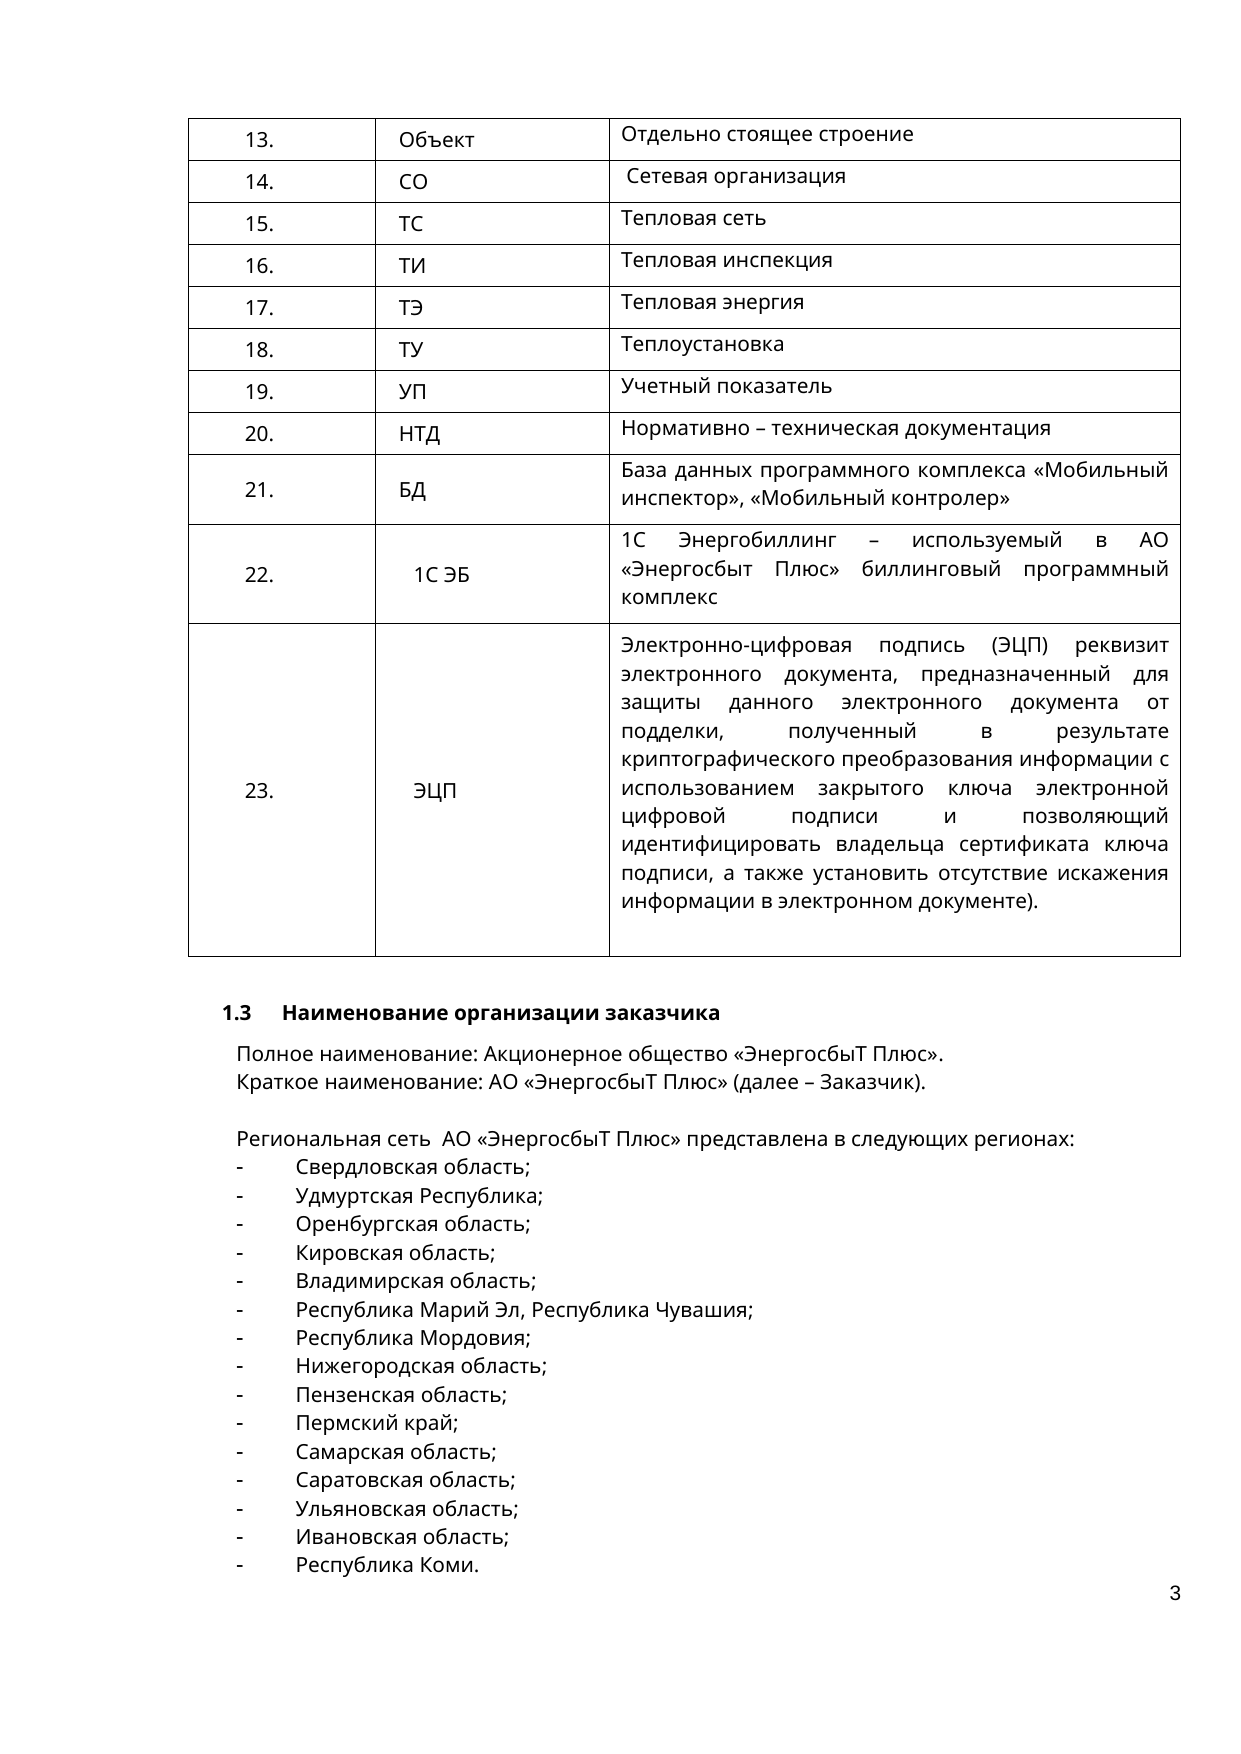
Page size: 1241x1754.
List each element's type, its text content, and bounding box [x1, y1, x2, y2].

table_cell Электронно-цифровая подпись (ЭЦП) реквизит электронного документа, предназначенный для защиты данного электронного документа от подделки, полученный в результате криптографического преобразования информации с использованием закрытого ключа электронной цифровой подписи и позволяющий идентифицировать владельца сертификата ключа подписи, а также установить отсутствие искажения информации в электронном документе). [610, 624, 1180, 956]
text Краткое наименование: АО «ЭнергосбыТ Плюс» (далее – Заказчик). [177, 1067, 1181, 1096]
list Самарская область; [236, 1437, 1181, 1465]
list Ульяновская область; [236, 1494, 1181, 1522]
table_cell [189, 203, 375, 244]
table_cell Объект [376, 119, 609, 160]
table_cell [189, 119, 375, 160]
table_cell Нормативно – техническая документация [610, 413, 1180, 454]
list Свердловская область; [236, 1152, 1181, 1181]
table_cell 1С ЭБ [376, 525, 609, 623]
text Полное наименование: Акционерное общество «ЭнергосбыТ Плюс». [177, 1039, 1181, 1067]
list Владимирская область; [236, 1266, 1181, 1295]
list Республика Марий Эл, Республика Чувашия; [236, 1295, 1181, 1323]
table_cell Учетный показатель [610, 371, 1180, 412]
list Удмуртская Республика; [236, 1181, 1181, 1209]
table_cell СО [376, 161, 609, 202]
list Республика Мордовия; [236, 1323, 1181, 1352]
table_cell Тепловая сеть [610, 203, 1180, 244]
table_cell [189, 287, 375, 328]
table_cell Отдельно стоящее строение [610, 119, 1180, 160]
table_cell [189, 245, 375, 286]
table_cell [189, 161, 375, 202]
list Пермский край; [236, 1408, 1181, 1437]
table_cell Тепловая энергия [610, 287, 1180, 328]
table_cell УП [376, 371, 609, 412]
table_cell НТД [376, 413, 609, 454]
list Республика Коми. [236, 1551, 1181, 1579]
table_cell ЭЦП [376, 624, 609, 956]
table_cell [189, 413, 375, 454]
table_cell БД [376, 455, 609, 524]
table_cell [189, 624, 375, 956]
table_cell 1С Энергобиллинг – используемый в АО «Энергосбыт Плюс» биллинговый программный комплекс [610, 525, 1180, 623]
table_cell ТИ [376, 245, 609, 286]
table_cell Тепловая инспекция [610, 245, 1180, 286]
table_cell [189, 329, 375, 370]
table_cell ТУ [376, 329, 609, 370]
table_cell Теплоустановка [610, 329, 1180, 370]
table_cell Сетевая организация [610, 161, 1180, 202]
list Саратовская область; [236, 1465, 1181, 1494]
table_cell ТС [376, 203, 609, 244]
list Нижегородская область; [236, 1352, 1181, 1380]
table_cell [189, 525, 375, 623]
list Оренбургская область; [236, 1209, 1181, 1238]
list Наименование организации заказчика [222, 998, 1181, 1026]
table_cell ТЭ [376, 287, 609, 328]
text Региональная сеть АО «ЭнергосбыТ Плюс» представлена в следующих регионах: [177, 1124, 1181, 1152]
list Ивановская область; [236, 1522, 1181, 1551]
table_cell База данных программного комплекса «Мобильный инспектор», «Мобильный контролер» [610, 455, 1180, 524]
table_cell [189, 371, 375, 412]
list Кировская область; [236, 1238, 1181, 1266]
list Пензенская область; [236, 1380, 1181, 1408]
table_cell [189, 455, 375, 524]
